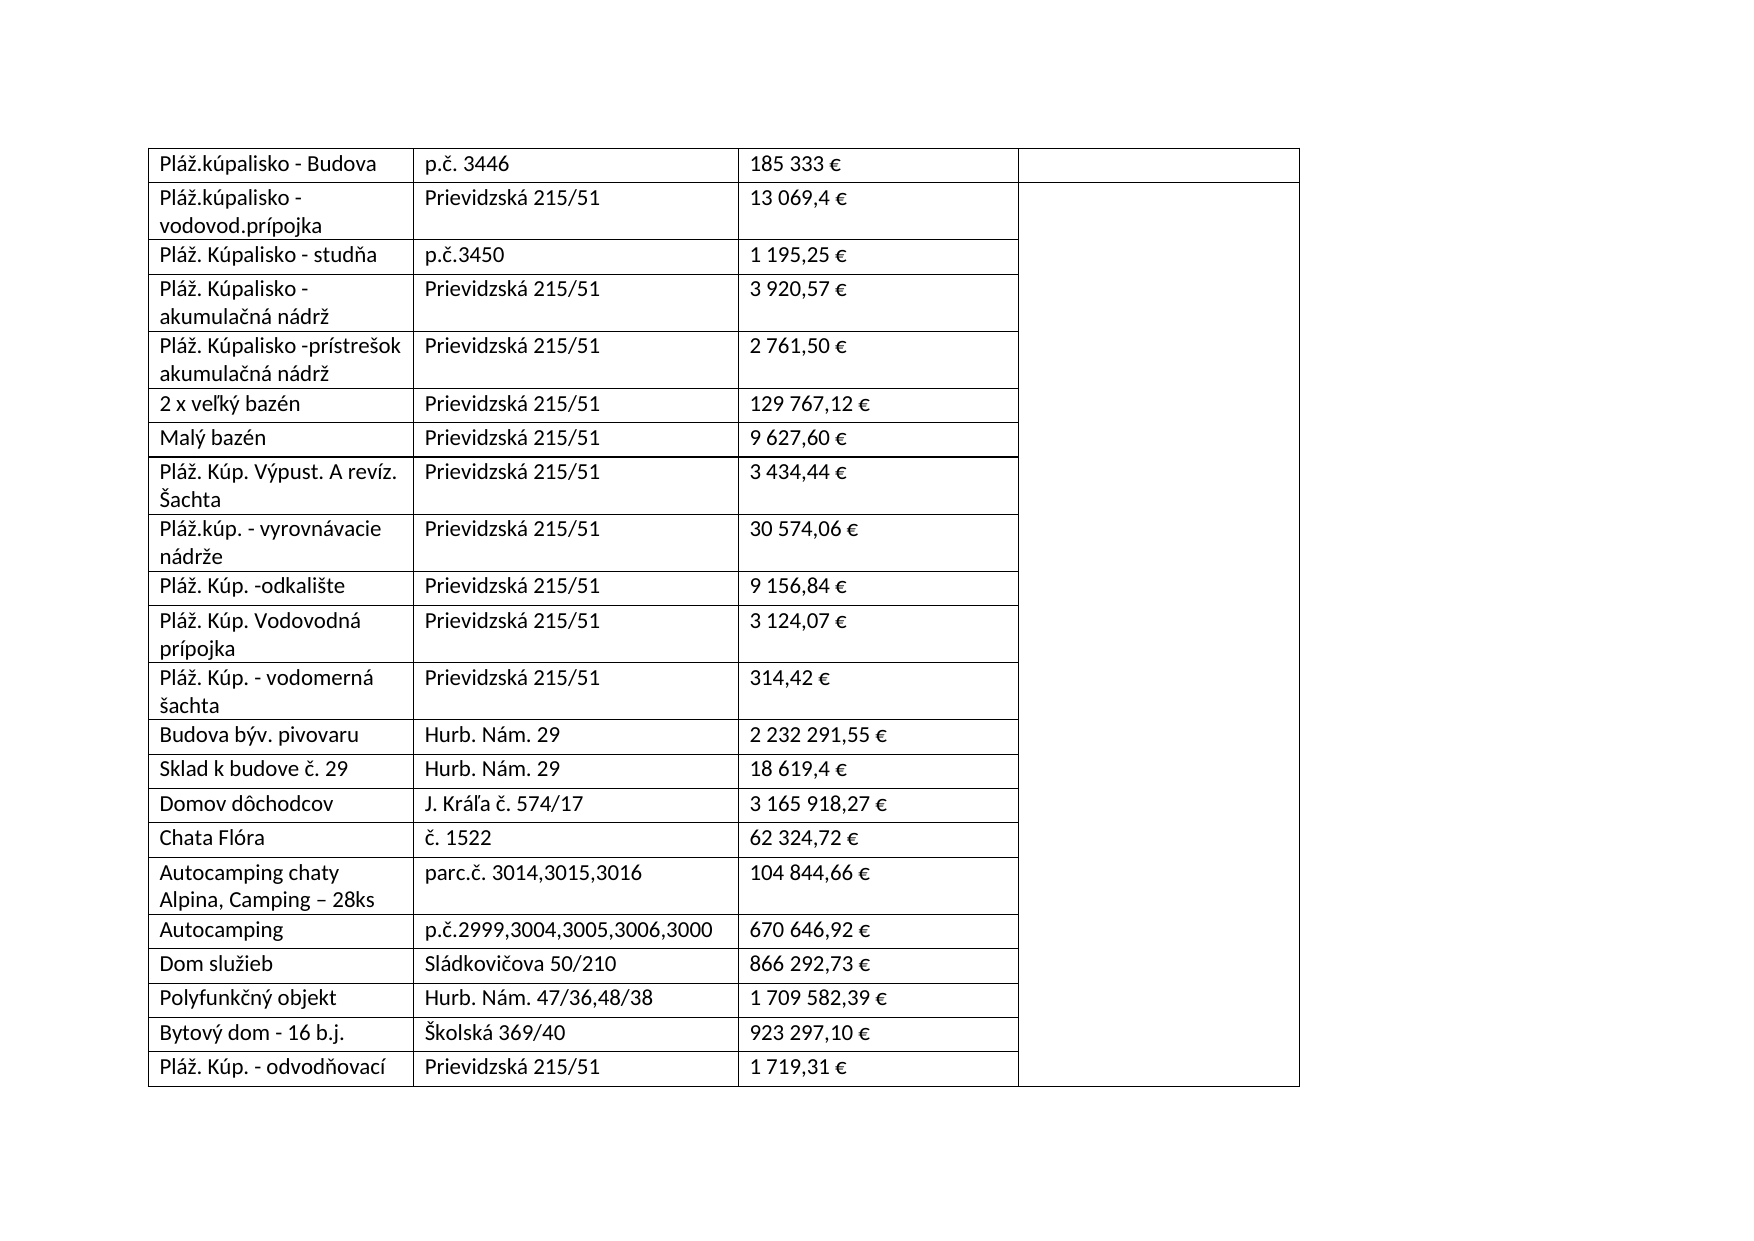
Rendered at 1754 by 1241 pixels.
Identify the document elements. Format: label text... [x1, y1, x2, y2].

table_cell Pláž. Kúp. -odkalište [149, 572, 413, 605]
table_cell 2 232 291,55 € [739, 720, 1018, 753]
table_cell Malý bazén [149, 423, 413, 456]
table_cell 866 292,73 € [739, 949, 1018, 982]
table_cell 2 x veľký bazén [149, 389, 413, 422]
table_cell p.č. 3446 [414, 149, 738, 182]
table_cell 30 574,06 € [739, 515, 1018, 571]
table_cell č. 1522 [414, 823, 738, 857]
table_cell Polyfunkčný objekt [149, 984, 413, 1017]
table_cell 185 333 € [739, 149, 1018, 182]
table_cell Prievidzská 215/51 [414, 515, 738, 571]
table_cell 3 165 918,27 € [739, 789, 1018, 822]
table_cell Pláž. Kúp. - vodomerná šachta [149, 663, 413, 719]
table_cell 2 761,50 € [739, 332, 1018, 388]
table_cell Pláž.kúpalisko - Budova [149, 149, 413, 182]
table_cell Prievidzská 215/51 [414, 275, 738, 331]
table_cell Autocamping [149, 915, 413, 948]
table_cell 1 195,25 € [739, 240, 1018, 273]
table_cell parc.č. 3014,3015,3016 [414, 858, 738, 914]
table_cell 18 619,4 € [739, 755, 1018, 788]
table_cell 62 324,72 € [739, 823, 1018, 857]
table_cell Prievidzská 215/51 [414, 389, 738, 422]
table_cell Chata Flóra [149, 823, 413, 857]
table_cell 923 297,10 € [739, 1018, 1018, 1051]
table_cell 1 719,31 € [739, 1052, 1018, 1086]
table_cell Pláž.kúpalisko - vodovod.prípojka [149, 183, 413, 239]
table_cell 314,42 € [739, 663, 1018, 719]
table_cell Hurb. Nám. 47/36,48/38 [414, 984, 738, 1017]
table_cell Prievidzská 215/51 [414, 663, 738, 719]
table_cell Prievidzská 215/51 [414, 1052, 738, 1086]
table_cell 104 844,66 € [739, 858, 1018, 914]
table_cell 9 156,84 € [739, 572, 1018, 605]
table_cell p.č.2999,3004,3005,3006,3000 [414, 915, 738, 948]
table_cell Prievidzská 215/51 [414, 183, 738, 239]
table_cell Prievidzská 215/51 [414, 458, 738, 513]
table_cell Sklad k budove č. 29 [149, 755, 413, 788]
table_cell 3 434,44 € [739, 458, 1018, 513]
table_cell J. Kráľa č. 574/17 [414, 789, 738, 822]
table_cell Pláž. Kúp. Vodovodná prípojka [149, 606, 413, 662]
table_cell Domov dôchodcov [149, 789, 413, 822]
table_cell Prievidzská 215/51 [414, 423, 738, 456]
table_cell Prievidzská 215/51 [414, 606, 738, 662]
table_cell 129 767,12 € [739, 389, 1018, 422]
table_cell Dom služieb [149, 949, 413, 982]
table_cell 670 646,92 € [739, 915, 1018, 948]
table_cell 13 069,4 € [739, 183, 1018, 239]
table_cell Bytový dom - 16 b.j. [149, 1018, 413, 1051]
table_cell Autocamping chaty Alpina, Camping – 28ks [149, 858, 413, 914]
table_cell Prievidzská 215/51 [414, 332, 738, 388]
table_cell Prievidzská 215/51 [414, 572, 738, 605]
table_cell 3 124,07 € [739, 606, 1018, 662]
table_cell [149, 1052, 413, 1086]
table_cell Školská 369/40 [414, 1018, 738, 1051]
table_cell p.č.3450 [414, 240, 738, 273]
table_cell Sládkovičova 50/210 [414, 949, 738, 982]
table_cell Hurb. Nám. 29 [414, 720, 738, 753]
table_cell Hurb. Nám. 29 [414, 755, 738, 788]
table_cell Pláž. Kúp. Výpust. A revíz. Šachta [149, 458, 413, 513]
table_cell 1 709 582,39 € [739, 984, 1018, 1017]
table_cell [1019, 183, 1299, 1086]
table_cell Budova býv. pivovaru [149, 720, 413, 753]
table_cell Pláž. Kúpalisko -prístrešok akumulačná nádrž [149, 332, 413, 388]
table_cell Pláž.kúp. - vyrovnávacie nádrže [149, 515, 413, 571]
table_cell Pláž. Kúpalisko - akumulačná nádrž [149, 275, 413, 331]
table_cell 3 920,57 € [739, 275, 1018, 331]
table_cell Pláž. Kúpalisko - studňa [149, 240, 413, 273]
table_cell 9 627,60 € [739, 423, 1018, 456]
